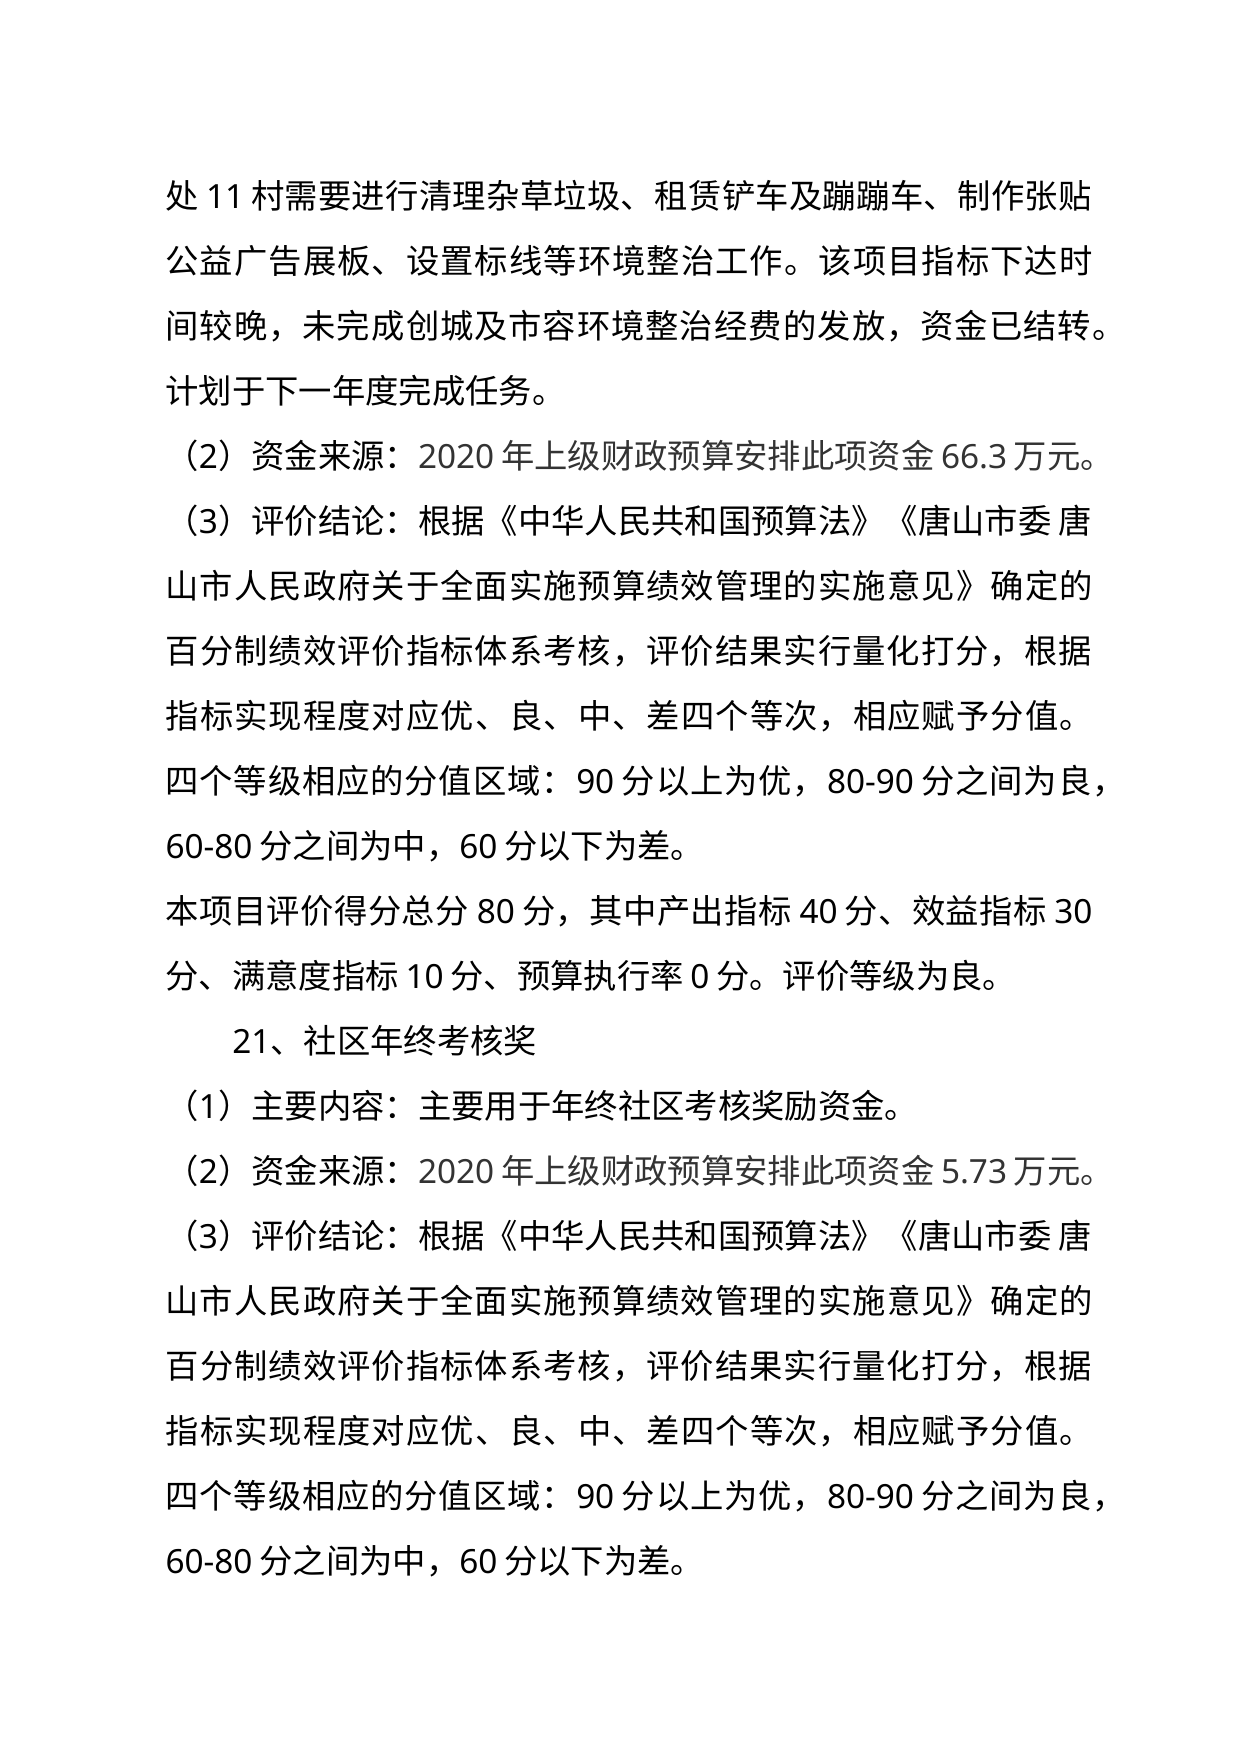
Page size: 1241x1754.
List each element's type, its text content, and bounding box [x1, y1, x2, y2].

list （2）资金来源：2020年上级财政预算安排此项资金66.3万元。 [165, 422, 1092, 487]
list 社区年终考核奖 [165, 1007, 1092, 1072]
list 本项目评价得分总分80分，其中产出指标40分、效益指标30分、满意度指标10分、预算执行率0分。评价等级为良。 [165, 877, 1092, 1007]
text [165, 162, 1092, 422]
list （1）主要内容：主要用于年终社区考核奖励资金。 [165, 1072, 1092, 1137]
list （2）资金来源：2020年上级财政预算安排此项资金5.73万元。 [165, 1137, 1092, 1202]
